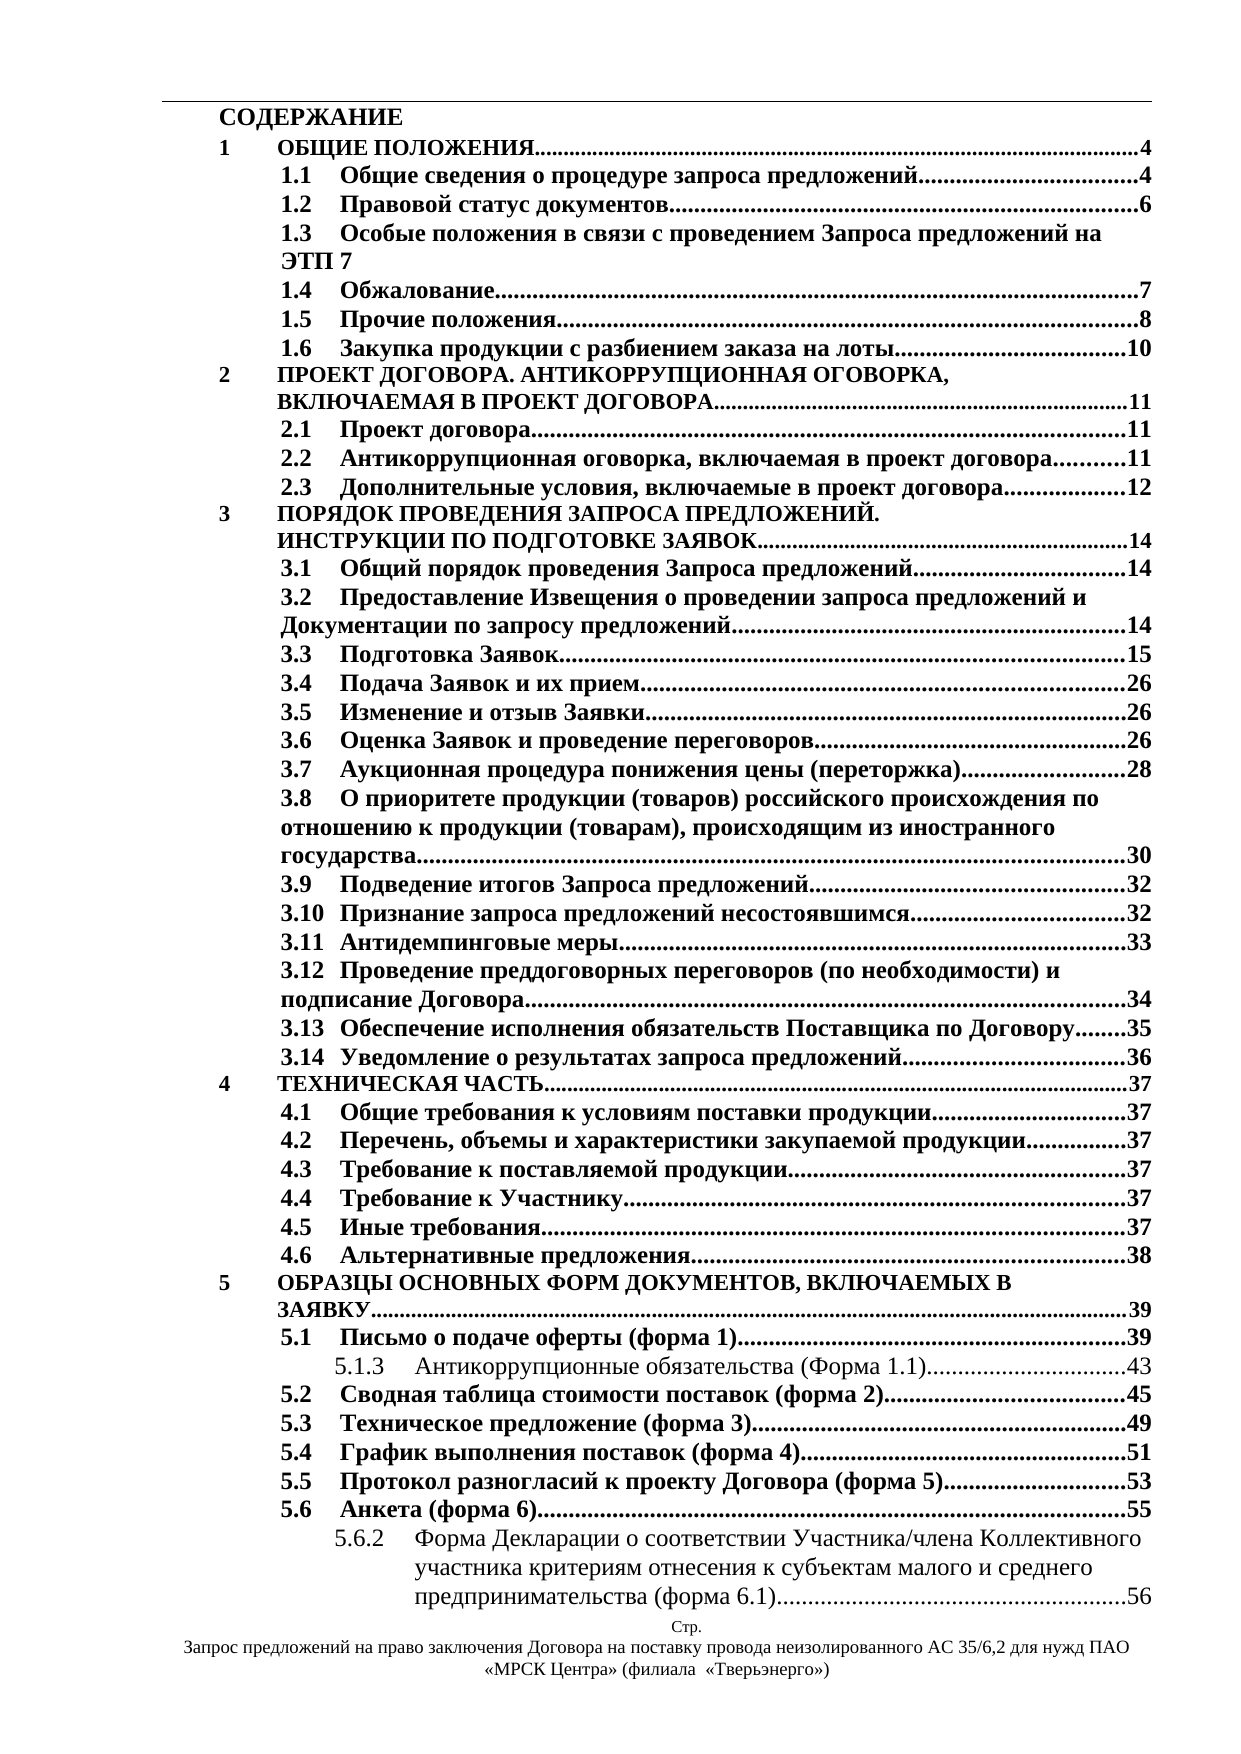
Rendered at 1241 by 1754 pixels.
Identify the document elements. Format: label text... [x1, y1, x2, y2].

text 4.4 Требование к Участнику. 37 [280, 1183, 1133, 1212]
text 3.11 Антидемпинговые меры 33 [280, 927, 1133, 956]
text 2.1 Проект договора 11 [280, 414, 1133, 443]
text 5.1.3 Антикоррупционные обязательства (Форма 1.1). 43 [334, 1351, 1144, 1379]
text 3.12 Проведение преддоговорных переговоров (по необходимости) и подписание Договора 34 [280, 956, 1133, 1013]
text 5.6 Анкета (форма 6) 55 [280, 1494, 1133, 1523]
text 5.1 Письмо о подаче оферты (форма 1) 39 [280, 1322, 1133, 1351]
text 2 Проект Договора. Антикоррупционная оговорка, включаемая в проект договора 11 [218, 361, 1033, 414]
text 3.14 Уведомление о результатах запроса предложений 36 [280, 1042, 1133, 1071]
text 1.5 Прочие положения 8 [280, 304, 1133, 333]
text 3.13 Обеспечение исполнения обязательств Поставщика по Договору 35 [280, 1013, 1133, 1042]
text 1.2 Правовой статус документов 6 [280, 189, 1133, 218]
text 5.6.2 Форма Декларации о соответствии Участника/члена Коллективного участника критериям отнесения к субъектам малого и среднего предпринимательства (форма 6.1) 56 [334, 1523, 1144, 1609]
text 4.2 Перечень, объемы и характеристики закупаемой продукции 37 [280, 1126, 1133, 1154]
text 3.1 Общий порядок проведения Запроса предложений 14 [280, 553, 1133, 582]
text 5 Образцы основных форм документов, включаемых в Заявку 39 [218, 1269, 1033, 1322]
text 4 Техническая часть 37 [218, 1071, 1033, 1097]
text 4.1 Общие требования к условиям поставки продукции 37 [280, 1097, 1133, 1126]
text 5.2 Сводная таблица стоимости поставок (форма 2) 45 [280, 1379, 1133, 1408]
text 3.6 Оценка Заявок и проведение переговоров 26 [280, 726, 1133, 754]
text 2.2 Антикоррупционная оговорка, включаемая в проект договора 11 [280, 443, 1133, 472]
text 3 Порядок проведения Запроса предложений. Инструкции по подготовке Заявок 14 [218, 500, 1033, 553]
text 1 Общие положения 4 [218, 134, 1033, 160]
text 5.5 Протокол разногласий к проекту Договора (форма 5) 53 [280, 1466, 1133, 1494]
text 4.3 Требование к поставляемой продукции 37 [280, 1154, 1133, 1183]
text 4.5 Иные требования 37 [280, 1212, 1133, 1241]
text 3.3 Подготовка Заявок 15 [280, 639, 1133, 668]
text 3.9 Подведение итогов Запроса предложений 32 [280, 869, 1133, 898]
text 3.8 О приоритете продукции (товаров) российского происхождения по отношению к продукции (товарам), происходящим из иностранного государства 30 [280, 783, 1133, 869]
text 2.3 Дополнительные условия, включаемые в проект договора 12 [280, 472, 1133, 500]
text 3.5 Изменение и отзыв Заявки 26 [280, 697, 1133, 726]
text 4.6 Альтернативные предложения 38 [280, 1241, 1133, 1269]
text 1.1 Общие сведения о процедуре запроса предложений 4 [280, 160, 1133, 189]
text 3.10 Признание запроса предложений несостоявшимся 32 [280, 898, 1133, 927]
text 3.4 Подача Заявок и их прием 26 [280, 668, 1133, 697]
text 5.3 Техническое предложение (форма 3) 49 [280, 1408, 1133, 1437]
text 3.7 Аукционная процедура понижения цены (переторжка) 28 [280, 754, 1133, 783]
text 5.4 График выполнения поставок (форма 4) 51 [280, 1437, 1133, 1466]
text СОДЕРЖАНИЕ [218, 102, 938, 131]
text 1.4 Обжалование 7 [280, 275, 1133, 304]
text 1.3 Особые положения в связи с проведением Запроса предложений на ЭТП 7 [280, 218, 1133, 275]
text 3.2 Предоставление Извещения о проведении запроса предложений и Документации по запросу предложений 14 [280, 582, 1133, 639]
text 1.6 Закупка продукции с разбиением заказа на лоты 10 [280, 333, 1133, 361]
